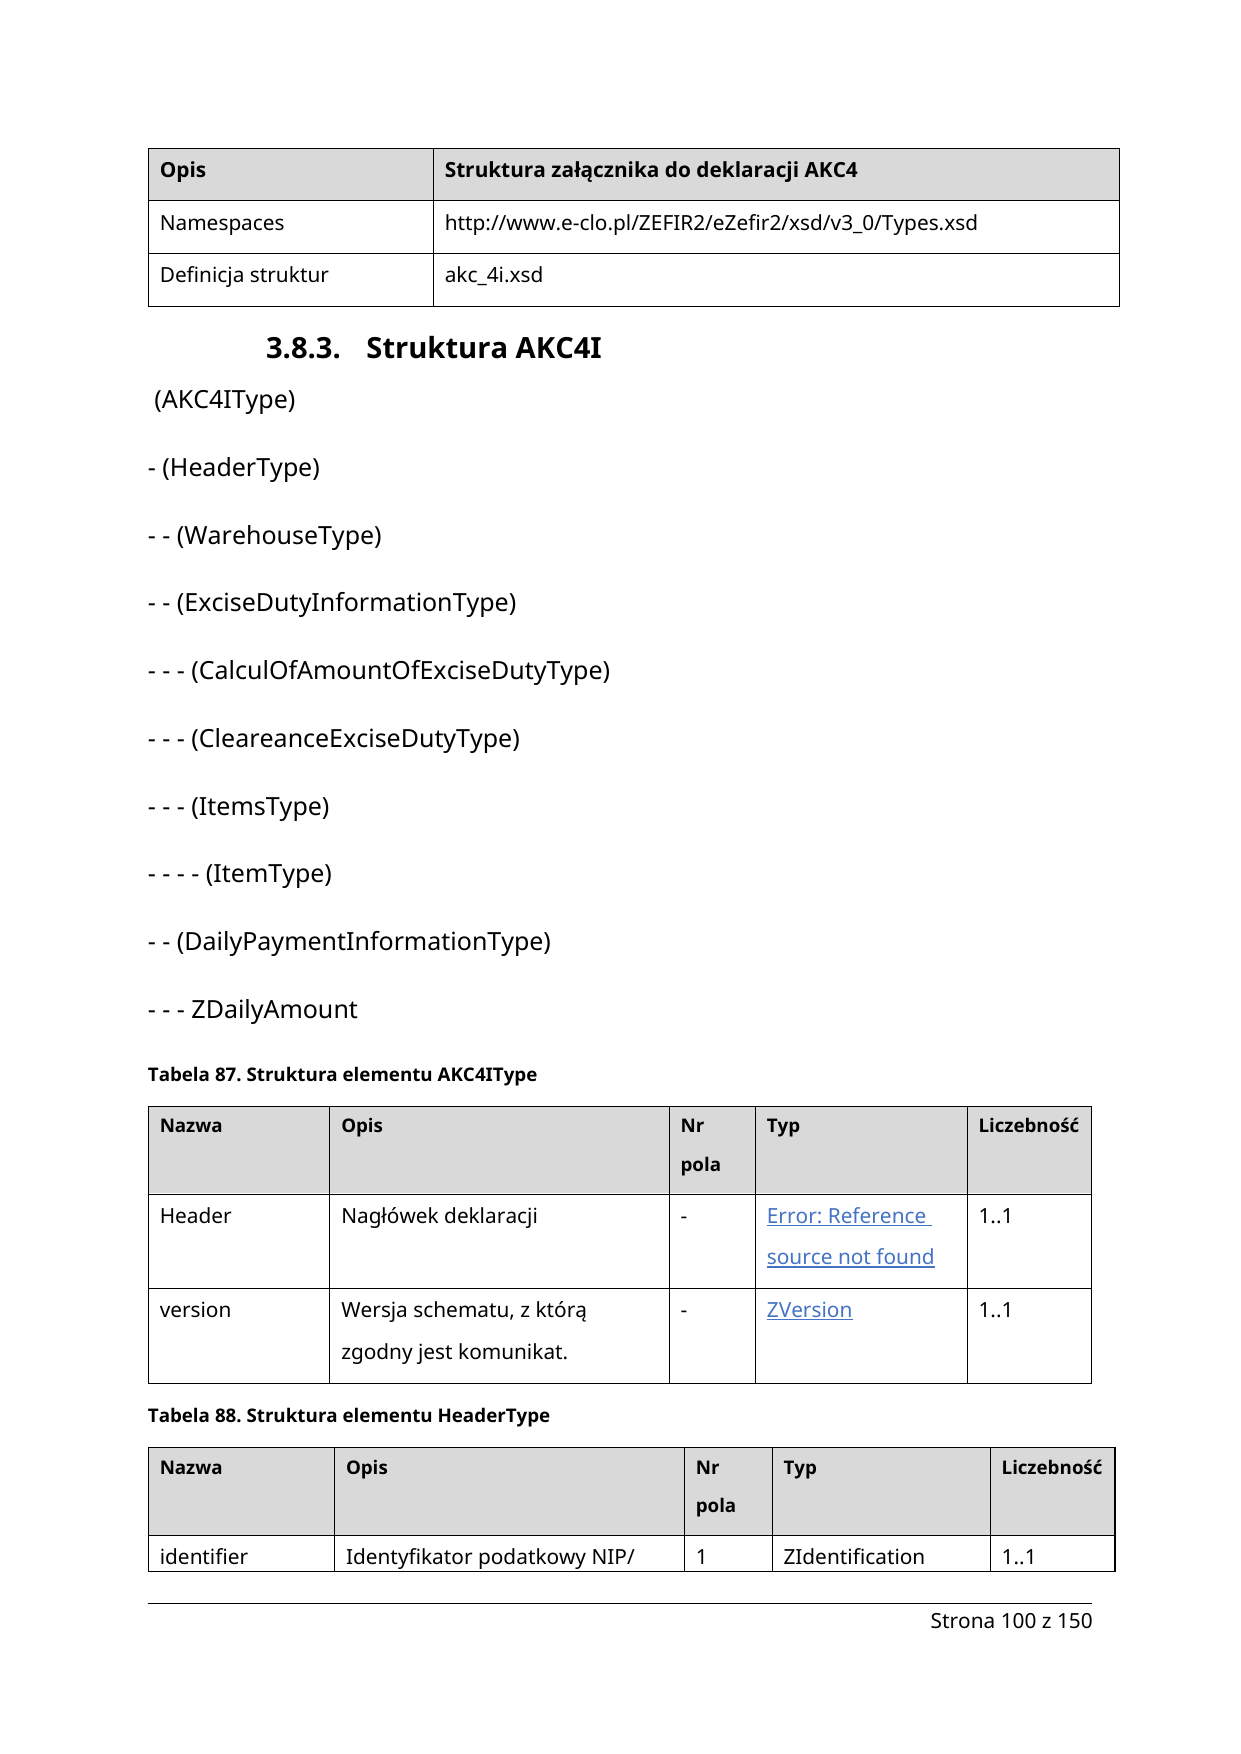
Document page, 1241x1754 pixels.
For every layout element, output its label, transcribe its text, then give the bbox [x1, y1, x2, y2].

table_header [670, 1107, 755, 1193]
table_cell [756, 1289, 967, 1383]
text (AKC4IType) [148, 382, 1092, 416]
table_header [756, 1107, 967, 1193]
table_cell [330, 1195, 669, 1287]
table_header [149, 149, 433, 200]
text - - (ExciseDutyInformationType) [148, 585, 1092, 619]
text - - - ZDailyAmount [148, 991, 1092, 1025]
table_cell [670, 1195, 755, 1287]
text - - (WarehouseType) [148, 517, 1092, 551]
text - - - - (ItemType) [148, 856, 1092, 890]
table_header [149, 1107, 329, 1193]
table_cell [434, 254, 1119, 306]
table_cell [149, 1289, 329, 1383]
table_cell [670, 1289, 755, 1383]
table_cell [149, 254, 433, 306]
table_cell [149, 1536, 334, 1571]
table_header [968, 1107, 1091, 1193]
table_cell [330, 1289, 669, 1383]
text - - (DailyPaymentInformationType) [148, 923, 1092, 958]
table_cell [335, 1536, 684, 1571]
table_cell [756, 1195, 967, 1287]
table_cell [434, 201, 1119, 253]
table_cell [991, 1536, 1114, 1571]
text - (HeaderType) [148, 449, 1092, 484]
text - - - (ItemsType) [148, 788, 1092, 822]
text Tabela 88. Struktura elementu HeaderType [148, 1402, 1092, 1428]
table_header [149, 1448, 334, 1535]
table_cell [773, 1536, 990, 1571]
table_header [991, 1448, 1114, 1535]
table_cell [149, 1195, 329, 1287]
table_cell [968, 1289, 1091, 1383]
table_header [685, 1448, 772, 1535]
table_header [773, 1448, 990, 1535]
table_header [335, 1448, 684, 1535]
text - - - (CalculOfAmountOfExciseDutyType) [148, 653, 1092, 687]
subtitle Struktura AKC4I [266, 332, 1092, 365]
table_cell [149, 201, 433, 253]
text - - - (CleareanceExciseDutyType) [148, 720, 1092, 754]
text Tabela 87. Struktura elementu AKC4IType [148, 1061, 1092, 1087]
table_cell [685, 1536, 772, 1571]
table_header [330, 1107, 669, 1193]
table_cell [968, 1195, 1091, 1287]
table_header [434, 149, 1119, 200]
